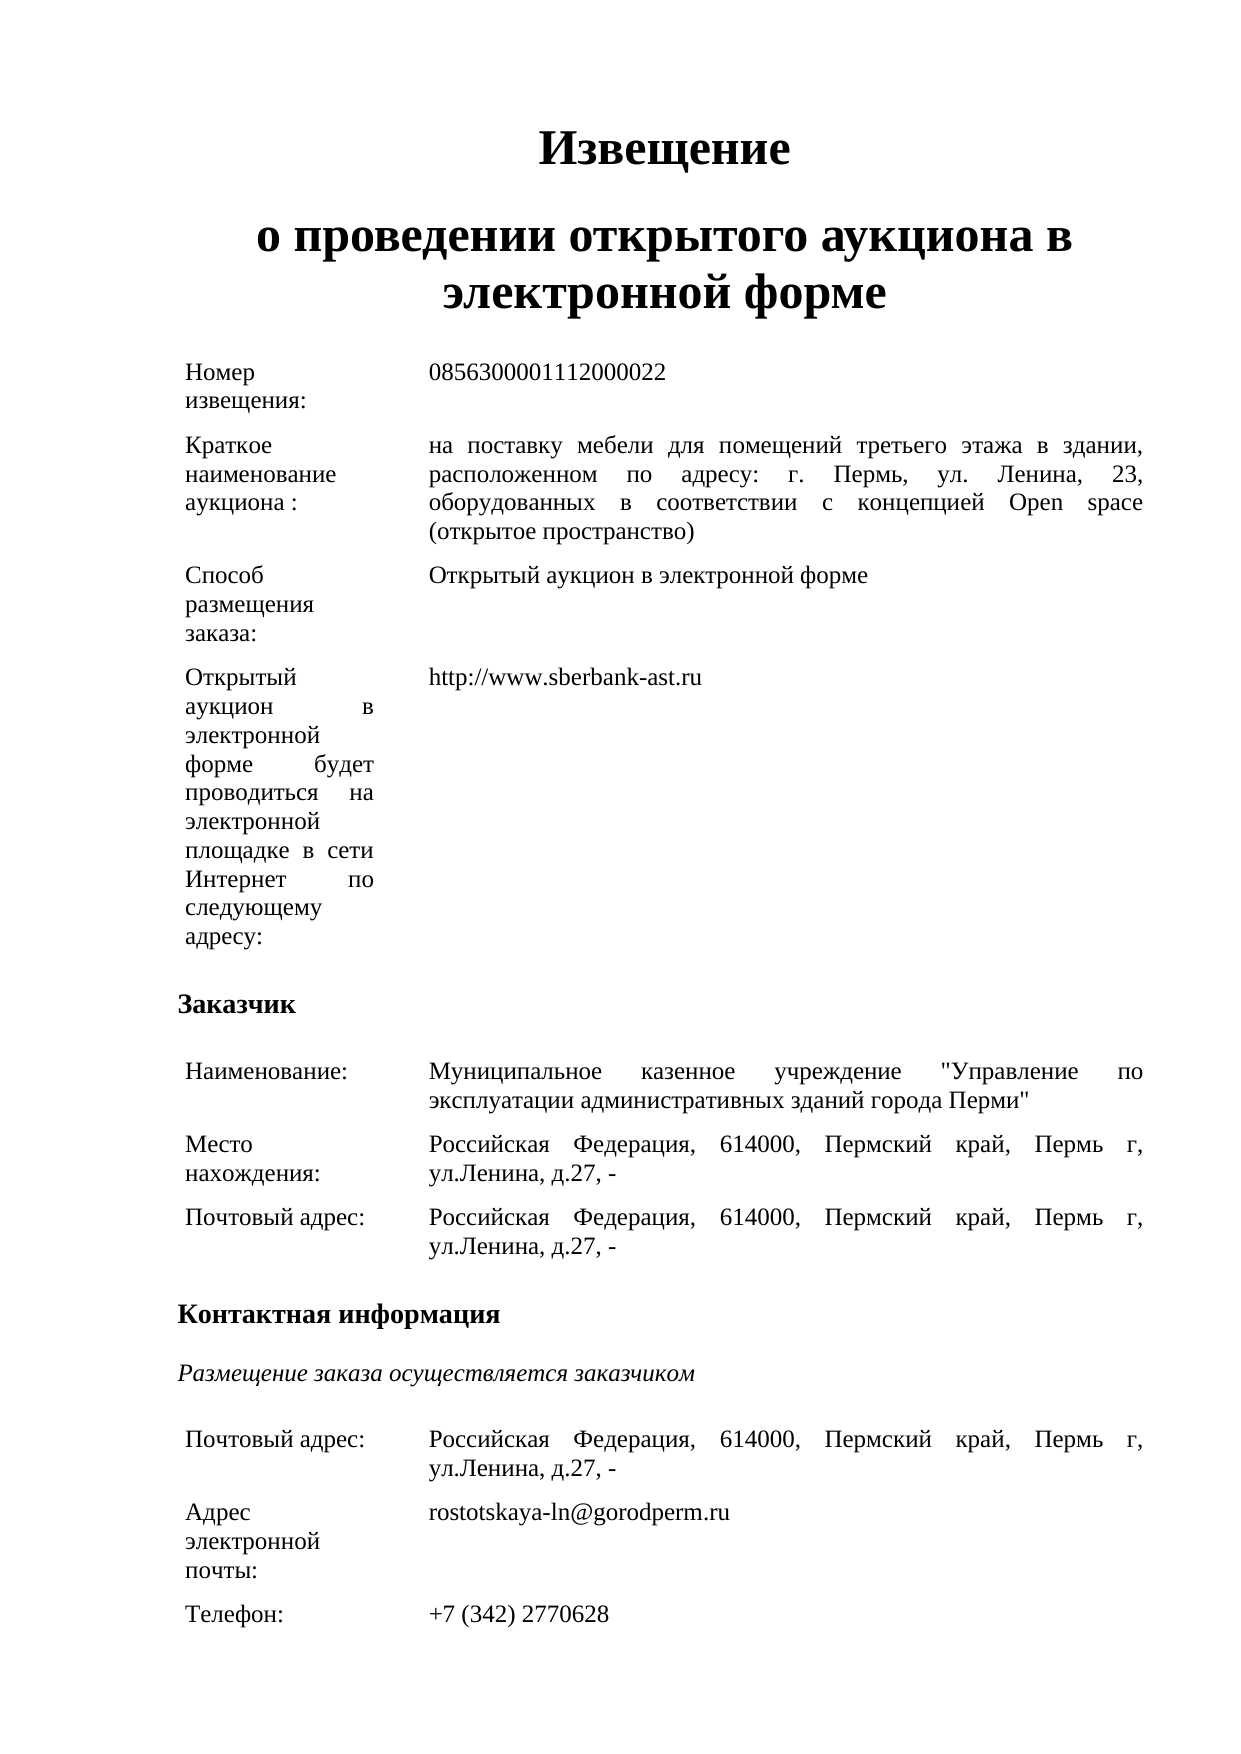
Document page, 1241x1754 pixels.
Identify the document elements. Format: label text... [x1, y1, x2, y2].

table_cell http://www.sberbank-ast.ru [421, 655, 1152, 958]
table_cell Телефон: [177, 1591, 421, 1636]
table_cell Способ размещения заказа: [177, 553, 421, 654]
table_cell Почтовый адрес: [177, 1195, 421, 1268]
table_cell Краткое наименование аукциона : [177, 422, 421, 553]
table_header Наименование: [177, 1049, 421, 1122]
table_cell Открытый аукцион в электронной форме будет проводиться на электронной площадке в сети Интернет по следующему адресу: [177, 655, 421, 958]
table_cell +7 (342) 2770628 [421, 1591, 1152, 1636]
table_header Муниципальное казенное учреждение "Управление по эксплуатации административных зданий города Перми" [421, 1049, 1152, 1122]
table_cell на поставку мебели для помещений третьего этажа в здании, расположенном по адресу: г. Пермь, ул. Ленина, 23, оборудованных в соответствии с концепцией Open space (открытое пространство) [421, 422, 1152, 553]
table_header Почтовый адрес: [177, 1416, 421, 1489]
table_cell Адрес электронной почты: [177, 1490, 421, 1591]
table_cell rostotskaya-ln@gorodperm.ru [421, 1490, 1152, 1591]
text Извещение [177, 118, 1152, 176]
text Размещение заказа осуществляется заказчиком [177, 1358, 1152, 1387]
table_header Номер извещения: [177, 349, 421, 422]
table_cell Российская Федерация, 614000, Пермский край, Пермь г, ул.Ленина, д.27, - [421, 1195, 1152, 1268]
table_cell Открытый аукцион в электронной форме [421, 553, 1152, 654]
table_header Российская Федерация, 614000, Пермский край, Пермь г, ул.Ленина, д.27, - [421, 1416, 1152, 1489]
text Контактная информация [177, 1297, 1152, 1329]
table_cell Место нахождения: [177, 1122, 421, 1195]
table_header 0856300001112000022 [421, 349, 1152, 422]
table_cell Российская Федерация, 614000, Пермский край, Пермь г, ул.Ленина, д.27, - [421, 1122, 1152, 1195]
text о проведении открытого аукциона в электронной форме [177, 205, 1152, 320]
text Заказчик [177, 987, 1152, 1019]
